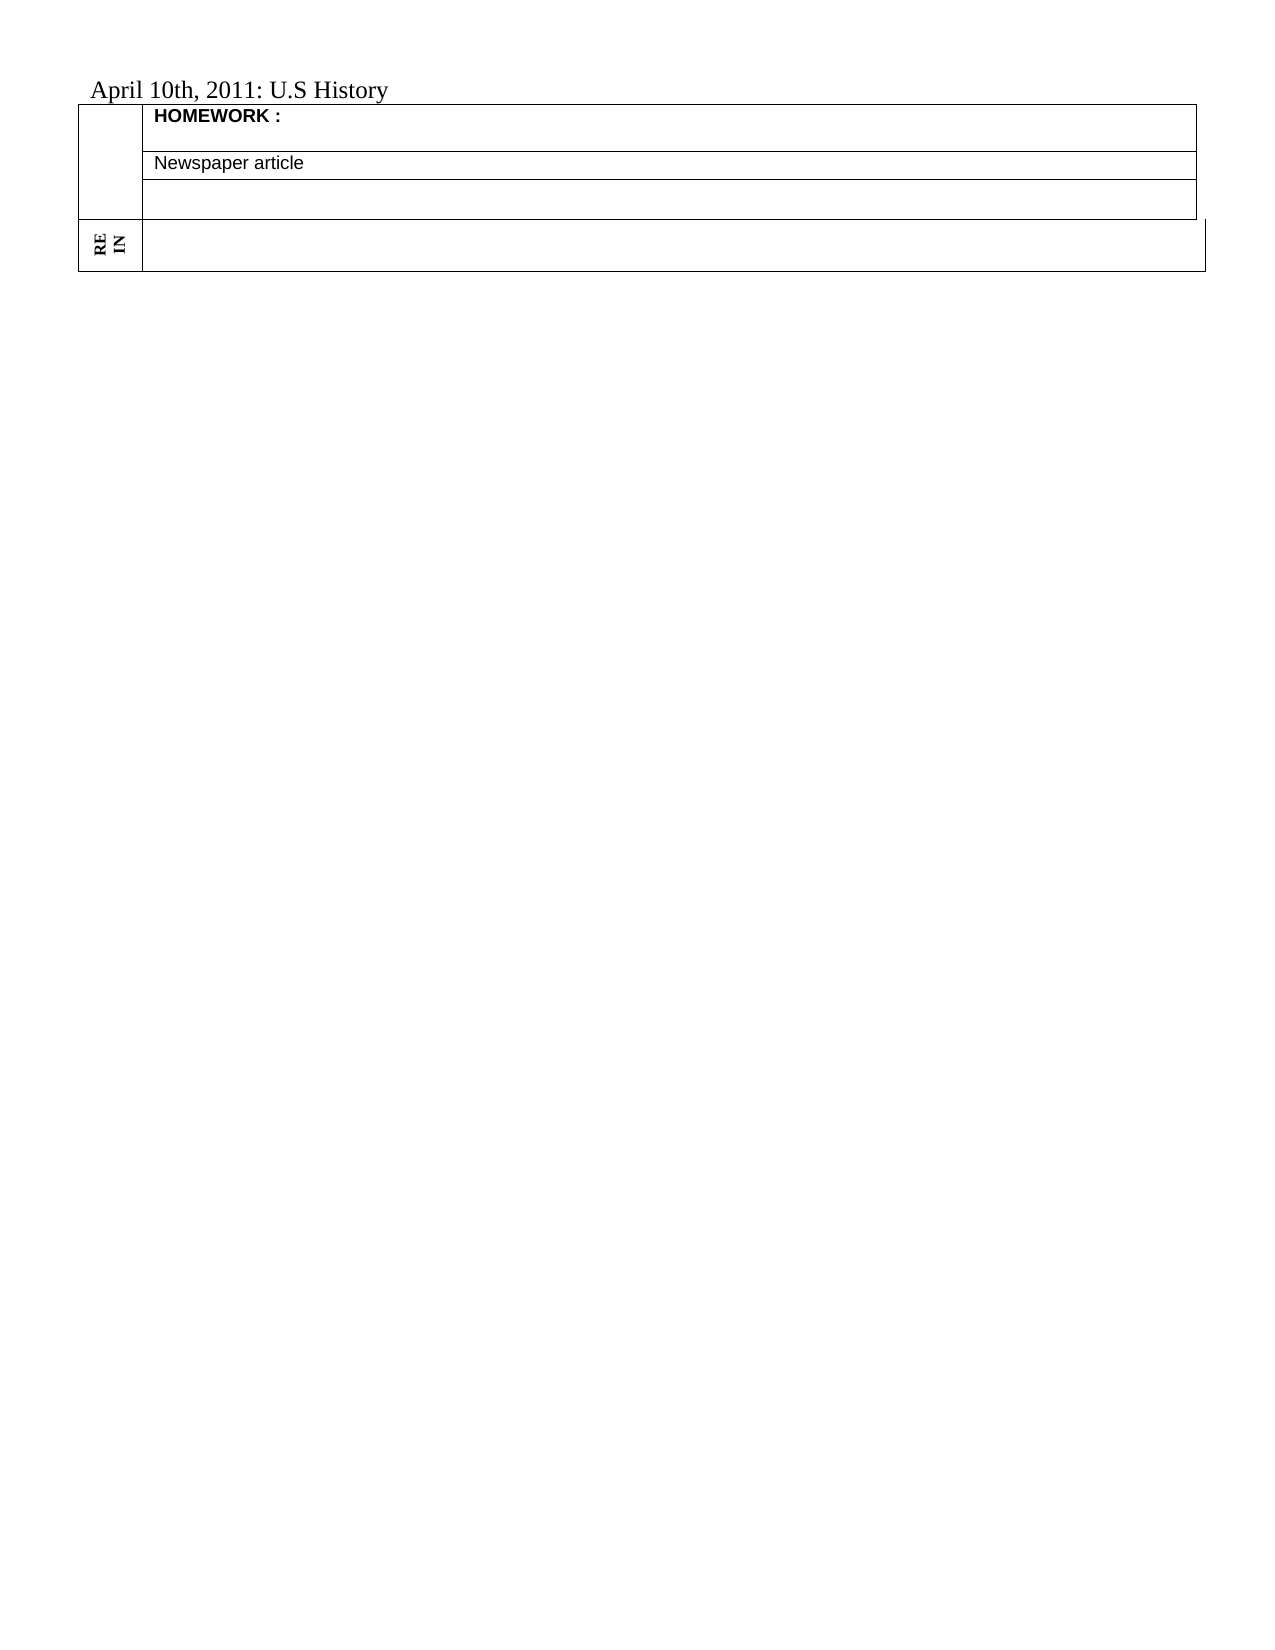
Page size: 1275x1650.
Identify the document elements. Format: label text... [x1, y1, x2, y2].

table_cell [143, 180, 1196, 218]
table_cell HOMEWORK : [143, 105, 1196, 151]
table_cell Newspaper article [143, 152, 1196, 178]
table_cell REINFORCEMENT [79, 220, 142, 271]
table_cell [143, 219, 1205, 271]
